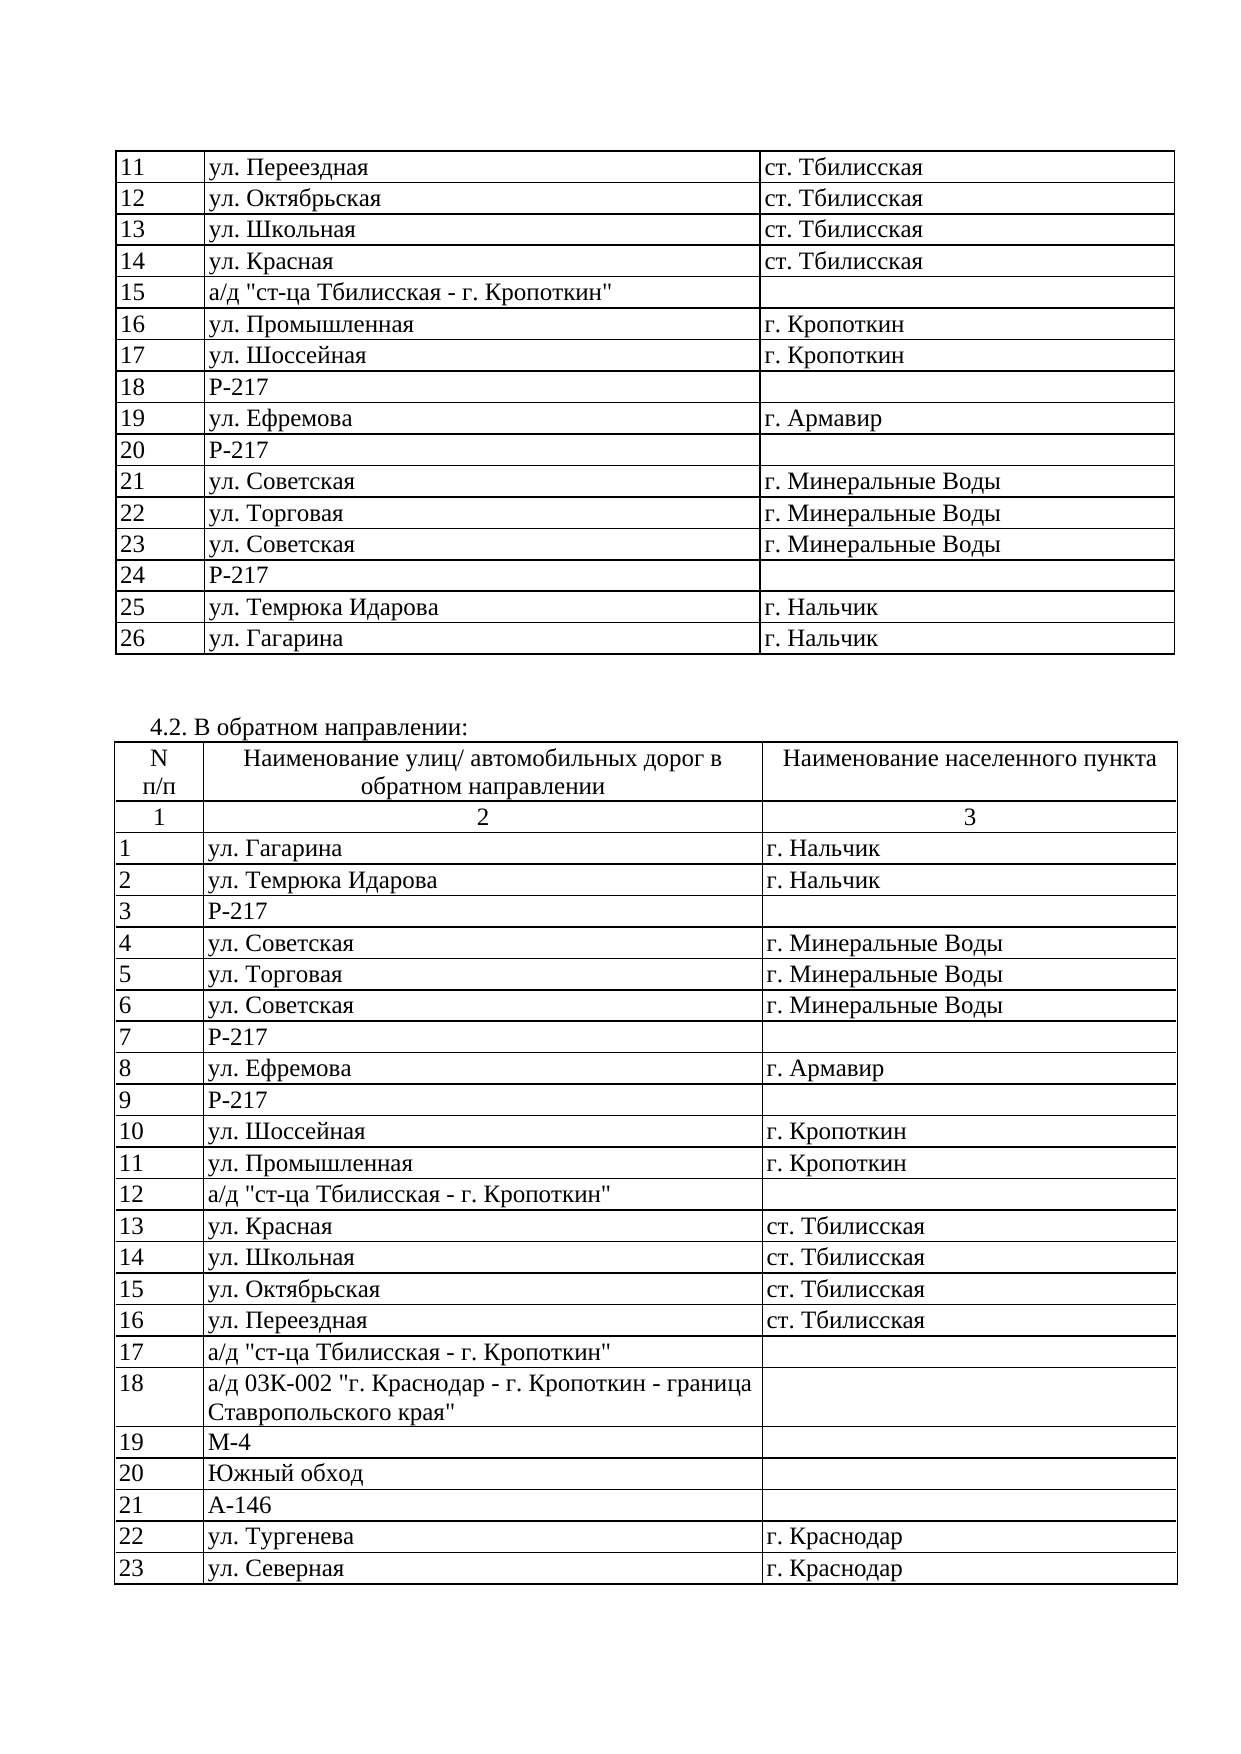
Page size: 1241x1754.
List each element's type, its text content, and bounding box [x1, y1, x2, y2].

table_cell ул. Октябрьская [205, 183, 759, 213]
table_header N п/п [115, 743, 203, 800]
table_cell г. Минеральные Воды [763, 989, 1177, 1020]
table_cell [763, 1366, 1177, 1426]
table_cell [763, 1335, 1177, 1366]
table_cell ул. Советская [205, 529, 759, 559]
table_header Наименование улиц/ автомобильных дорог в обратном направлении [204, 743, 762, 800]
table_cell ул. Гагарина [204, 833, 762, 863]
table_cell г. Кропоткин [763, 1115, 1177, 1146]
table_cell 13 [117, 215, 204, 244]
table_cell 12 [117, 183, 204, 213]
table_cell ст. Тбилисская [761, 183, 1174, 213]
table_cell 17 [117, 340, 204, 370]
table_cell 23 [117, 529, 204, 559]
table_cell 22 [115, 1521, 203, 1551]
table_cell Р-217 [204, 1022, 762, 1052]
table_cell 2 [204, 802, 762, 832]
table_cell ул. Торговая [204, 959, 762, 989]
table_cell 11 [115, 1147, 203, 1178]
table_cell г. Кропоткин [761, 309, 1174, 339]
table_cell 19 [117, 403, 204, 433]
table_cell ул. Переездная [204, 1305, 762, 1335]
table_cell ул. Гагарина [205, 623, 759, 653]
table_cell Южный обход [204, 1459, 762, 1488]
table_cell [763, 895, 1177, 926]
table_cell 25 [117, 592, 204, 622]
table_cell г. Краснодар [763, 1551, 1177, 1583]
table_cell 2 [115, 864, 203, 894]
table_cell [761, 277, 1174, 307]
table_cell ул. Советская [205, 466, 759, 496]
table_cell г. Кропоткин [761, 340, 1174, 370]
table_cell 16 [117, 309, 204, 339]
table_cell 10 [115, 1116, 203, 1146]
table_cell 16 [115, 1305, 203, 1335]
table_cell ул. Северная [204, 1553, 762, 1583]
table_cell ул. Ефремова [205, 403, 759, 433]
table_cell а/д "ст-ца Тбилисская - г. Кропоткин" [204, 1337, 762, 1366]
table_cell ул. Промышленная [204, 1148, 762, 1178]
table_cell 11 [117, 152, 204, 181]
table_cell [761, 435, 1174, 464]
table_cell 21 [115, 1490, 203, 1520]
table_cell ул. Темрюка Идарова [204, 865, 762, 894]
table_cell ул. Красная [205, 246, 759, 276]
table_cell 15 [115, 1273, 203, 1303]
table_cell г. Нальчик [761, 592, 1174, 622]
table_cell 14 [115, 1242, 203, 1272]
table_cell 18 [115, 1368, 203, 1426]
table_cell 18 [117, 372, 204, 402]
table_cell [763, 1426, 1177, 1457]
table_cell ул. Красная [204, 1211, 762, 1241]
table_cell [763, 1178, 1177, 1209]
table_cell ул. Торговая [205, 498, 759, 527]
table_cell г. Армавир [763, 1052, 1177, 1083]
table_cell ст. Тбилисская [763, 1241, 1177, 1272]
table_cell [761, 372, 1174, 402]
table_cell ул. Ефремова [204, 1053, 762, 1083]
table_cell 22 [117, 498, 204, 527]
table_cell ул. Темрюка Идарова [205, 592, 759, 622]
table_cell ст. Тбилисская [763, 1304, 1177, 1335]
table_cell ст. Тбилисская [761, 215, 1174, 244]
table_cell ул. Промышленная [205, 309, 759, 339]
table_cell г. Нальчик [761, 623, 1174, 653]
table_cell 21 [117, 466, 204, 496]
table_cell 26 [117, 623, 204, 653]
table_cell ст. Тбилисская [761, 152, 1174, 181]
table_cell ул. Шоссейная [205, 340, 759, 370]
table_cell 13 [115, 1210, 203, 1241]
table_cell ул. Советская [204, 928, 762, 957]
table_cell 6 [115, 990, 203, 1020]
table_cell Р-217 [205, 372, 759, 402]
table_cell г. Краснодар [763, 1520, 1177, 1551]
table_cell [763, 1457, 1177, 1488]
table_cell 7 [115, 1021, 203, 1052]
table_header Наименование населенного пункта [763, 743, 1177, 800]
table_cell [763, 1020, 1177, 1052]
table_cell г. Армавир [761, 403, 1174, 433]
table_cell Р-217 [205, 561, 759, 590]
table_cell г. Кропоткин [763, 1146, 1177, 1178]
table_cell 12 [115, 1179, 203, 1209]
table_cell ст. Тбилисская [761, 246, 1174, 276]
table_cell Р-217 [205, 435, 759, 464]
table_cell ст. Тбилисская [763, 1209, 1177, 1241]
table_cell а/д "ст-ца Тбилисская - г. Кропоткин" [205, 277, 759, 307]
table_cell [761, 561, 1174, 590]
table_cell [763, 1489, 1177, 1520]
table_cell Р-217 [204, 1085, 762, 1115]
table_cell 20 [117, 435, 204, 464]
table_cell 3 [763, 800, 1177, 832]
table_cell 9 [115, 1084, 203, 1115]
table_cell а/д "ст-ца Тбилисская - г. Кропоткин" [204, 1179, 762, 1209]
table_cell 23 [115, 1553, 203, 1583]
table_cell 3 [115, 896, 203, 926]
table_cell г. Нальчик [763, 863, 1177, 894]
table_cell г. Минеральные Воды [761, 498, 1174, 527]
table_cell 15 [117, 277, 204, 307]
table_cell 1 [115, 833, 203, 863]
table_cell 5 [115, 959, 203, 989]
table_cell г. Минеральные Воды [761, 466, 1174, 496]
table_cell ул. Переездная [205, 152, 759, 181]
table_cell 4 [115, 927, 203, 957]
table_cell 8 [115, 1053, 203, 1083]
table_cell 14 [117, 246, 204, 276]
table_cell г. Минеральные Воды [761, 529, 1174, 559]
table_cell ул. Октябрьская [204, 1274, 762, 1303]
table_cell М-4 [204, 1427, 762, 1457]
table_cell г. Минеральные Воды [763, 926, 1177, 957]
table_cell Р-217 [204, 896, 762, 926]
text 4.2. В обратном направлении: [150, 712, 1090, 741]
table_cell 20 [115, 1458, 203, 1488]
table_cell ст. Тбилисская [763, 1272, 1177, 1303]
table_cell 24 [117, 561, 204, 590]
table_cell г. Нальчик [763, 832, 1177, 863]
table_cell 17 [115, 1336, 203, 1366]
table_cell 1 [115, 801, 203, 832]
table_cell г. Минеральные Воды [763, 958, 1177, 989]
table_cell ул. Школьная [205, 215, 759, 244]
table_cell ул. Советская [204, 991, 762, 1020]
table_cell а/д 03К-002 "г. Краснодар - г. Кропоткин - граница Ставропольского края" [204, 1368, 762, 1426]
table_cell [763, 1083, 1177, 1115]
table_cell А-146 [204, 1490, 762, 1520]
table_cell 19 [115, 1427, 203, 1457]
table_cell ул. Школьная [204, 1242, 762, 1272]
table_cell ул. Шоссейная [204, 1116, 762, 1146]
table_cell ул. Тургенева [204, 1522, 762, 1551]
